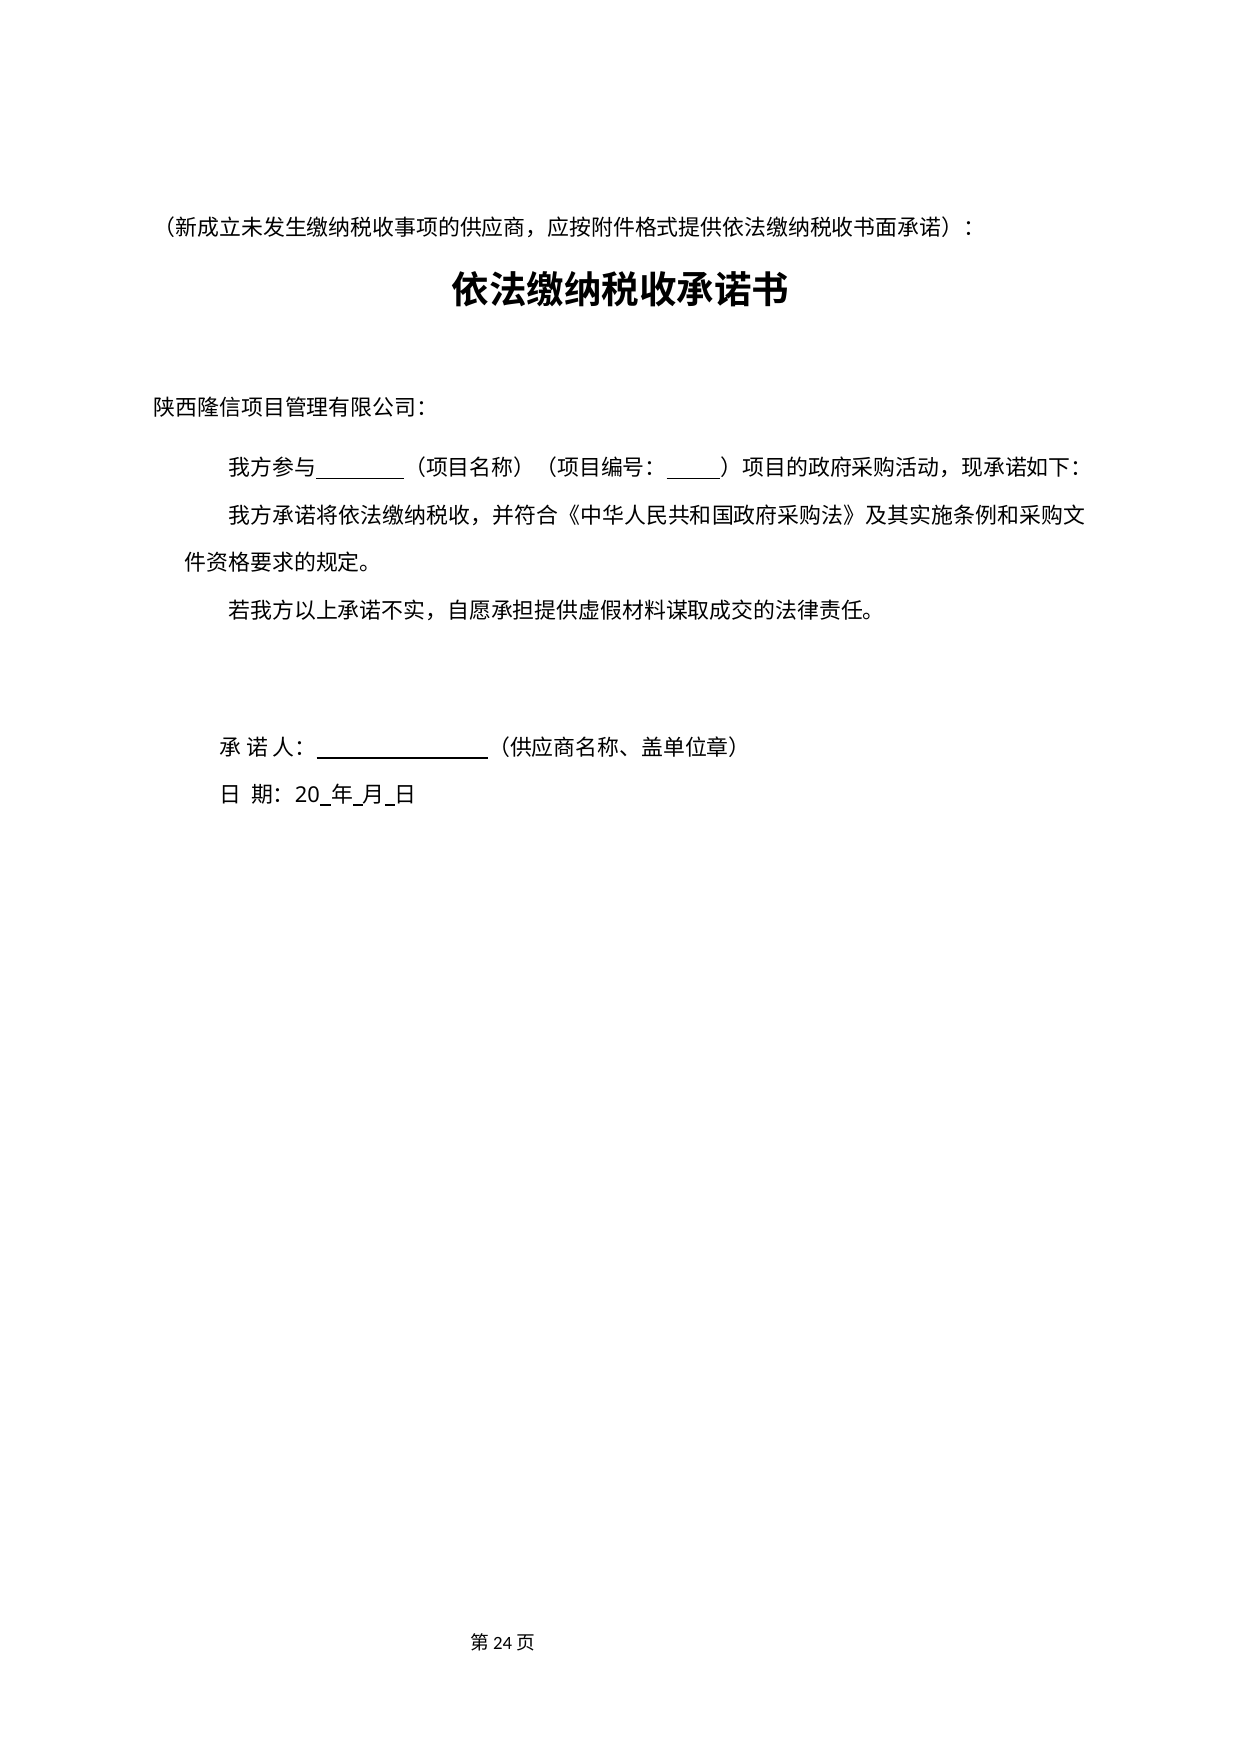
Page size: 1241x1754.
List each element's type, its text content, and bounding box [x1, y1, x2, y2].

text 陕西隆信项目管理有限公司： [153, 390, 1087, 422]
text （新成立未发生缴纳税收事项的供应商，应按附件格式提供依法缴纳税收书面承诺）： [153, 209, 1087, 241]
text 依法缴纳税收承诺书 [153, 257, 1087, 315]
text 承 诺 人： （供应商名称、盖单位章） [153, 730, 1087, 761]
text 我方承诺将依法缴纳税收，并符合《中华人民共和国政府采购法》及其实施条例和采购文件资格要求的规定。 [184, 498, 1087, 577]
text 我方参与 （项目名称）（项目编号： ）项目的政府采购活动，现承诺如下： [184, 450, 1087, 482]
text 若我方以上承诺不实，自愿承担提供虚假材料谋取成交的法律责任。 [184, 593, 1087, 624]
text 日 期：20 年 月 日 [153, 777, 1087, 809]
